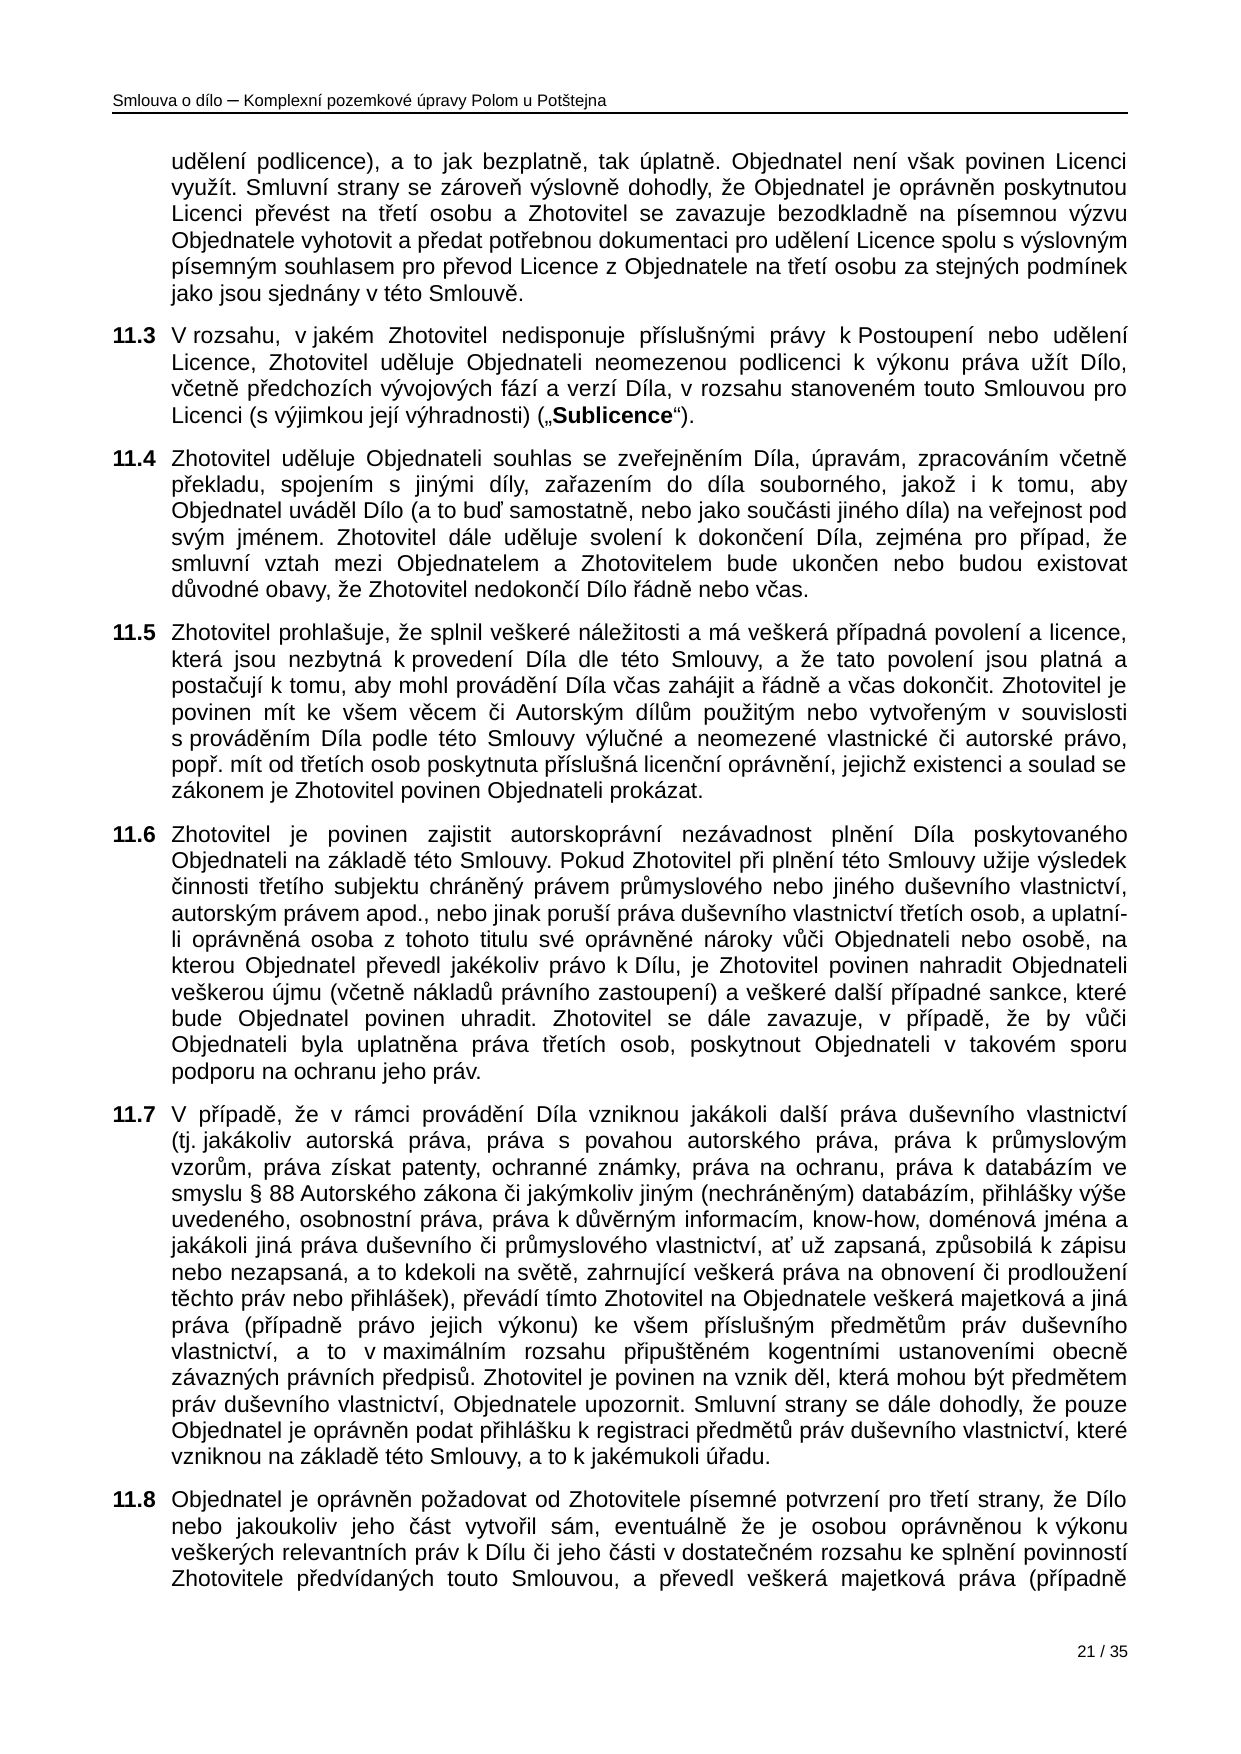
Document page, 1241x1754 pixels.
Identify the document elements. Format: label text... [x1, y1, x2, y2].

text V rozsahu, v jakém Zhotovitel nedisponuje příslušnými právy k Postoupení nebo udělení Licence, Zhotovitel uděluje Objednateli neomezenou podlicenci k výkonu práva užít Dílo, včetně předchozích vývojových fází a verzí Díla, v rozsahu stanoveném touto Smlouvou pro Licenci (s výjimkou její výhradnosti) („Sublicence“). [112, 322, 1128, 428]
text Zhotovitel prohlašuje, že splnil veškeré náležitosti a má veškerá případná povolení a licence, která jsou nezbytná k provedení Díla dle této Smlouvy, a že tato povolení jsou platná a postačují k tomu, aby mohl provádění Díla včas zahájit a řádně a včas dokončit. Zhotovitel je povinen mít ke všem věcem či Autorským dílům použitým nebo vytvořeným v souvislosti s prováděním Díla podle této Smlouvy výlučné a neomezené vlastnické či autorské právo, popř. mít od třetích osob poskytnuta příslušná licenční oprávnění, jejichž existenci a soulad se zákonem je Zhotovitel povinen Objednateli prokázat. [112, 619, 1128, 804]
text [112, 1486, 1128, 1592]
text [112, 148, 1128, 306]
text Zhotovitel uděluje Objednateli souhlas se zveřejněním Díla, úpravám, zpracováním včetně překladu, spojením s jinými díly, zařazením do díla souborného, jakož i k tomu, aby Objednatel uváděl Dílo (a to buď samostatně, nebo jako součásti jiného díla) na veřejnost pod svým jménem. Zhotovitel dále uděluje svolení k dokončení Díla, zejména pro případ, že smluvní vztah mezi Objednatelem a Zhotovitelem bude ukončen nebo budou existovat důvodné obavy, že Zhotovitel nedokončí Dílo řádně nebo včas. [112, 444, 1128, 603]
text Zhotovitel je povinen zajistit autorskoprávní nezávadnost plnění Díla poskytovaného Objednateli na základě této Smlouvy. Pokud Zhotovitel při plnění této Smlouvy užije výsledek činnosti třetího subjektu chráněný právem průmyslového nebo jiného duševního vlastnictví, autorským právem apod., nebo jinak poruší práva duševního vlastnictví třetích osob, a uplatní-li oprávněná osoba z tohoto titulu své oprávněné nároky vůči Objednateli nebo osobě, na kterou Objednatel převedl jakékoliv právo k Dílu, je Zhotovitel povinen nahradit Objednateli veškerou újmu (včetně nákladů právního zastoupení) a veškeré další případné sankce, které bude Objednatel povinen uhradit. Zhotovitel se dále zavazuje, v případě, že by vůči Objednateli byla uplatněna práva třetích osob, poskytnout Objednateli v takovém sporu podporu na ochranu jeho práv. [112, 821, 1128, 1084]
text V případě, že v rámci provádění Díla vzniknou jakákoli další práva duševního vlastnictví (tj. jakákoliv autorská práva, práva s povahou autorského práva, práva k průmyslovým vzorům, práva získat patenty, ochranné známky, práva na ochranu, práva k databázím ve smyslu § 88 Autorského zákona či jakýmkoliv jiným (nechráněným) databázím, přihlášky výše uvedeného, osobnostní práva, práva k důvěrným informacím, know-how, doménová jména a jakákoli jiná práva duševního či průmyslového vlastnictví, ať už zapsaná, způsobilá k zápisu nebo nezapsaná, a to kdekoli na světě, zahrnující veškerá práva na obnovení či prodloužení těchto práv nebo přihlášek), převádí tímto Zhotovitel na Objednatele veškerá majetková a jiná práva (případně právo jejich výkonu) ke všem příslušným předmětům práv duševního vlastnictví, a to v maximálním rozsahu připuštěném kogentními ustanoveními obecně závazných právních předpisů. Zhotovitel je povinen na vznik děl, která mohou být předmětem práv duševního vlastnictví, Objednatele upozornit. Smluvní strany se dále dohodly, že pouze Objednatel je oprávněn podat přihlášku k registraci předmětů práv duševního vlastnictví, které vzniknou na základě této Smlouvy, a to k jakémukoli úřadu. [112, 1101, 1128, 1470]
